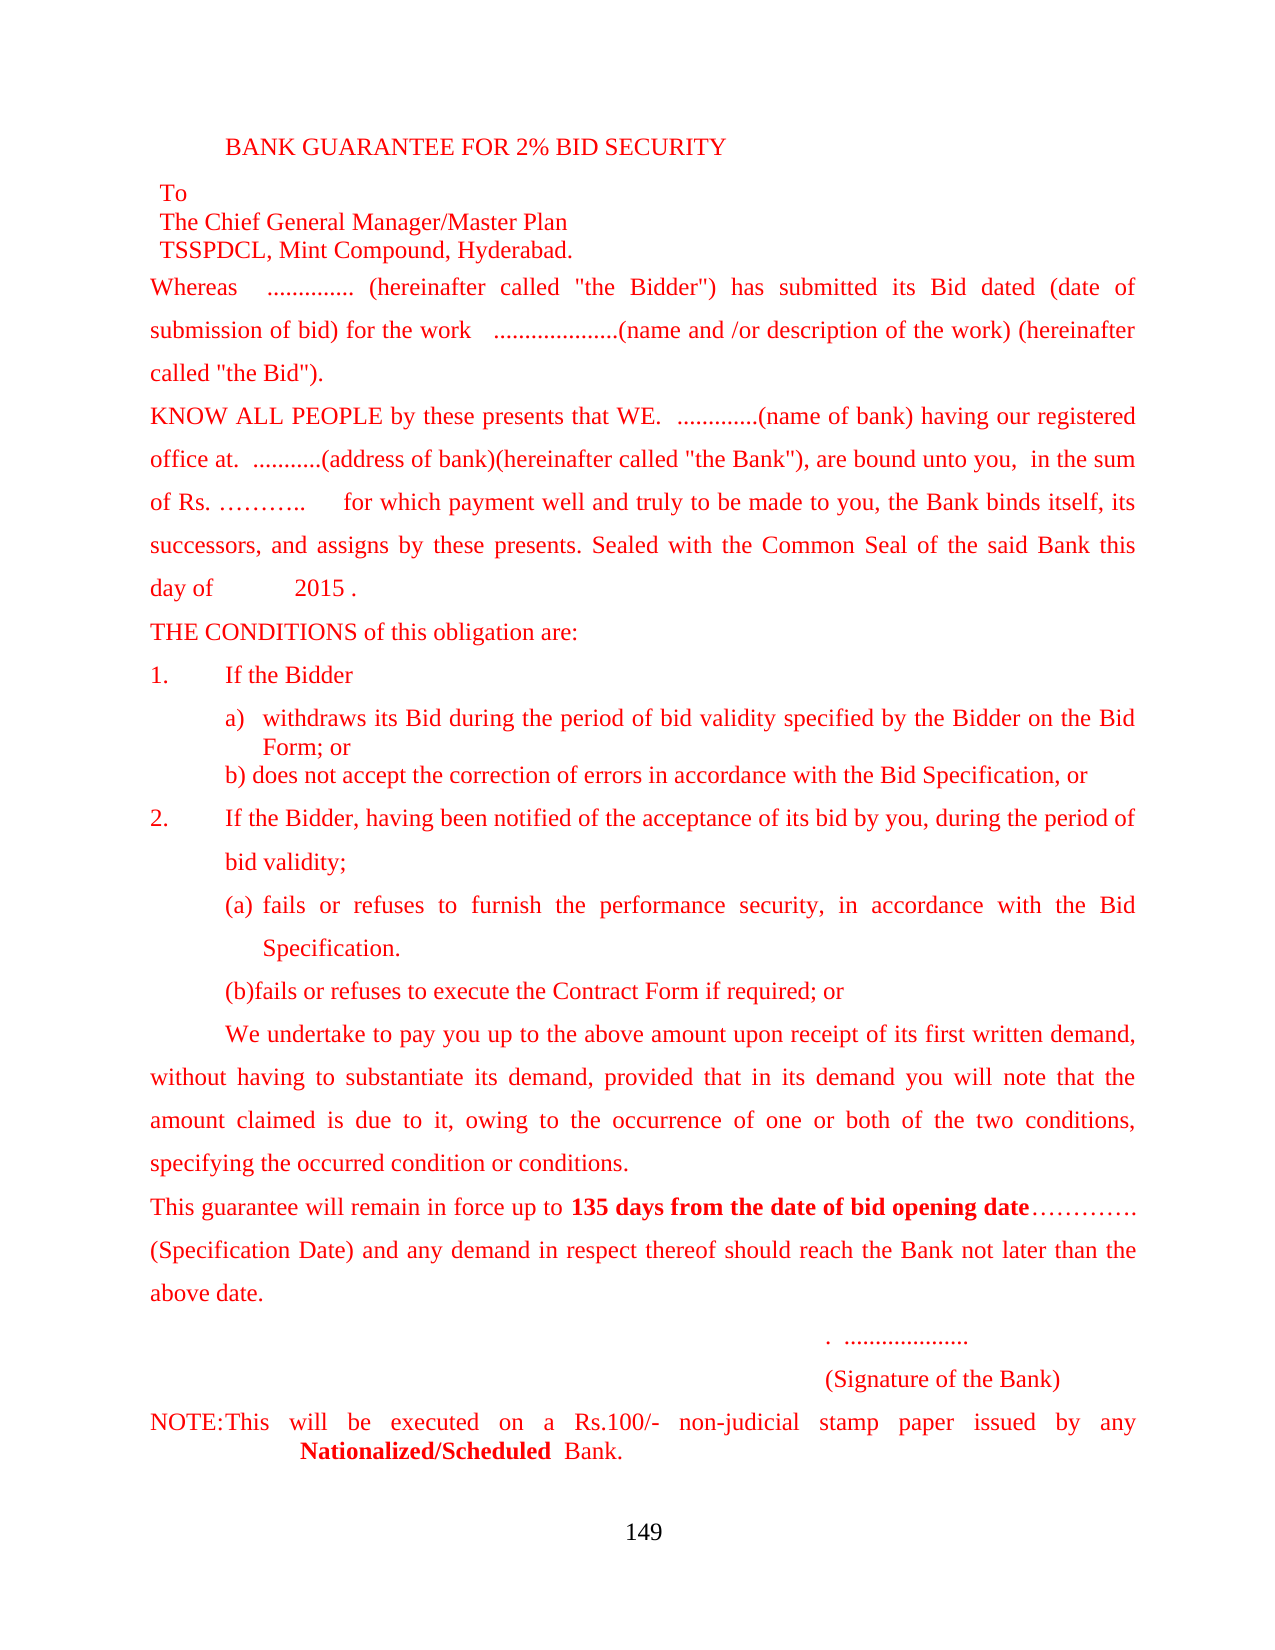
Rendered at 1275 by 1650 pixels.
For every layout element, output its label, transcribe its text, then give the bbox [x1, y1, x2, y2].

text 2. If the Bidder, having been notified of the acceptance of its bid by you, during the period of bid validity; [150, 803, 1137, 875]
text To [159, 178, 1137, 207]
text . .................... [150, 1321, 1137, 1350]
text BANK GUARANTEE FOR 2% BID SECURITY [225, 132, 1137, 161]
text 1. If the Bidder [150, 660, 1137, 688]
text KNOW ALL PEOPLE by these presents that WE. .............(name of bank) having our registered office at. ...........(address of bank)(hereinafter called "the Bank"), are bound unto you, in the sum of Rs. ……….. for which payment well and truly to be made to you, the Bank binds itself, its successors, and assigns by these presents. Sealed with the Common Seal of the said Bank this day of 2015 . [150, 401, 1137, 602]
text NOTE: This will be executed on a Rs.100/- non-judicial stamp paper issued by any Nationalized/Scheduled Bank. [150, 1407, 1137, 1465]
text THE CONDITIONS of this obligation are: [150, 617, 1137, 645]
text b) does not accept the correction of errors in accordance with the Bid Specification, or [150, 760, 1137, 789]
text (a) fails or refuses to furnish the performance security, in accordance with the Bid Specification. [150, 890, 1137, 962]
text (b)fails or refuses to execute the Contract Form if required; or [150, 976, 1137, 1005]
text We undertake to pay you up to the above amount upon receipt of its first written demand, without having to substantiate its demand, provided that in its demand you will note that the amount claimed is due to it, owing to the occurrence of one or both of the two conditions, specifying the occurred condition or conditions. [150, 1019, 1137, 1177]
text (Signature of the Bank) [150, 1364, 1137, 1393]
text a) withdraws its Bid during the period of bid validity specified by the Bidder on the Bid Form; or [225, 703, 1137, 760]
text This guarantee will remain in force up to 135 days from the date of bid opening date………….(Specification Date) and any demand in respect thereof should reach the Bank not later than the above date. [150, 1192, 1137, 1307]
text TSSPDCL, Mint Compound, Hyderabad. [159, 236, 1137, 264]
text Whereas .............. (hereinafter called "the Bidder") has submitted its Bid dated (date of submission of bid) for the work ....................(name and /or description of the work) (hereinafter called "the Bid"). [150, 272, 1137, 387]
text The Chief General Manager/Master Plan [159, 207, 1137, 236]
